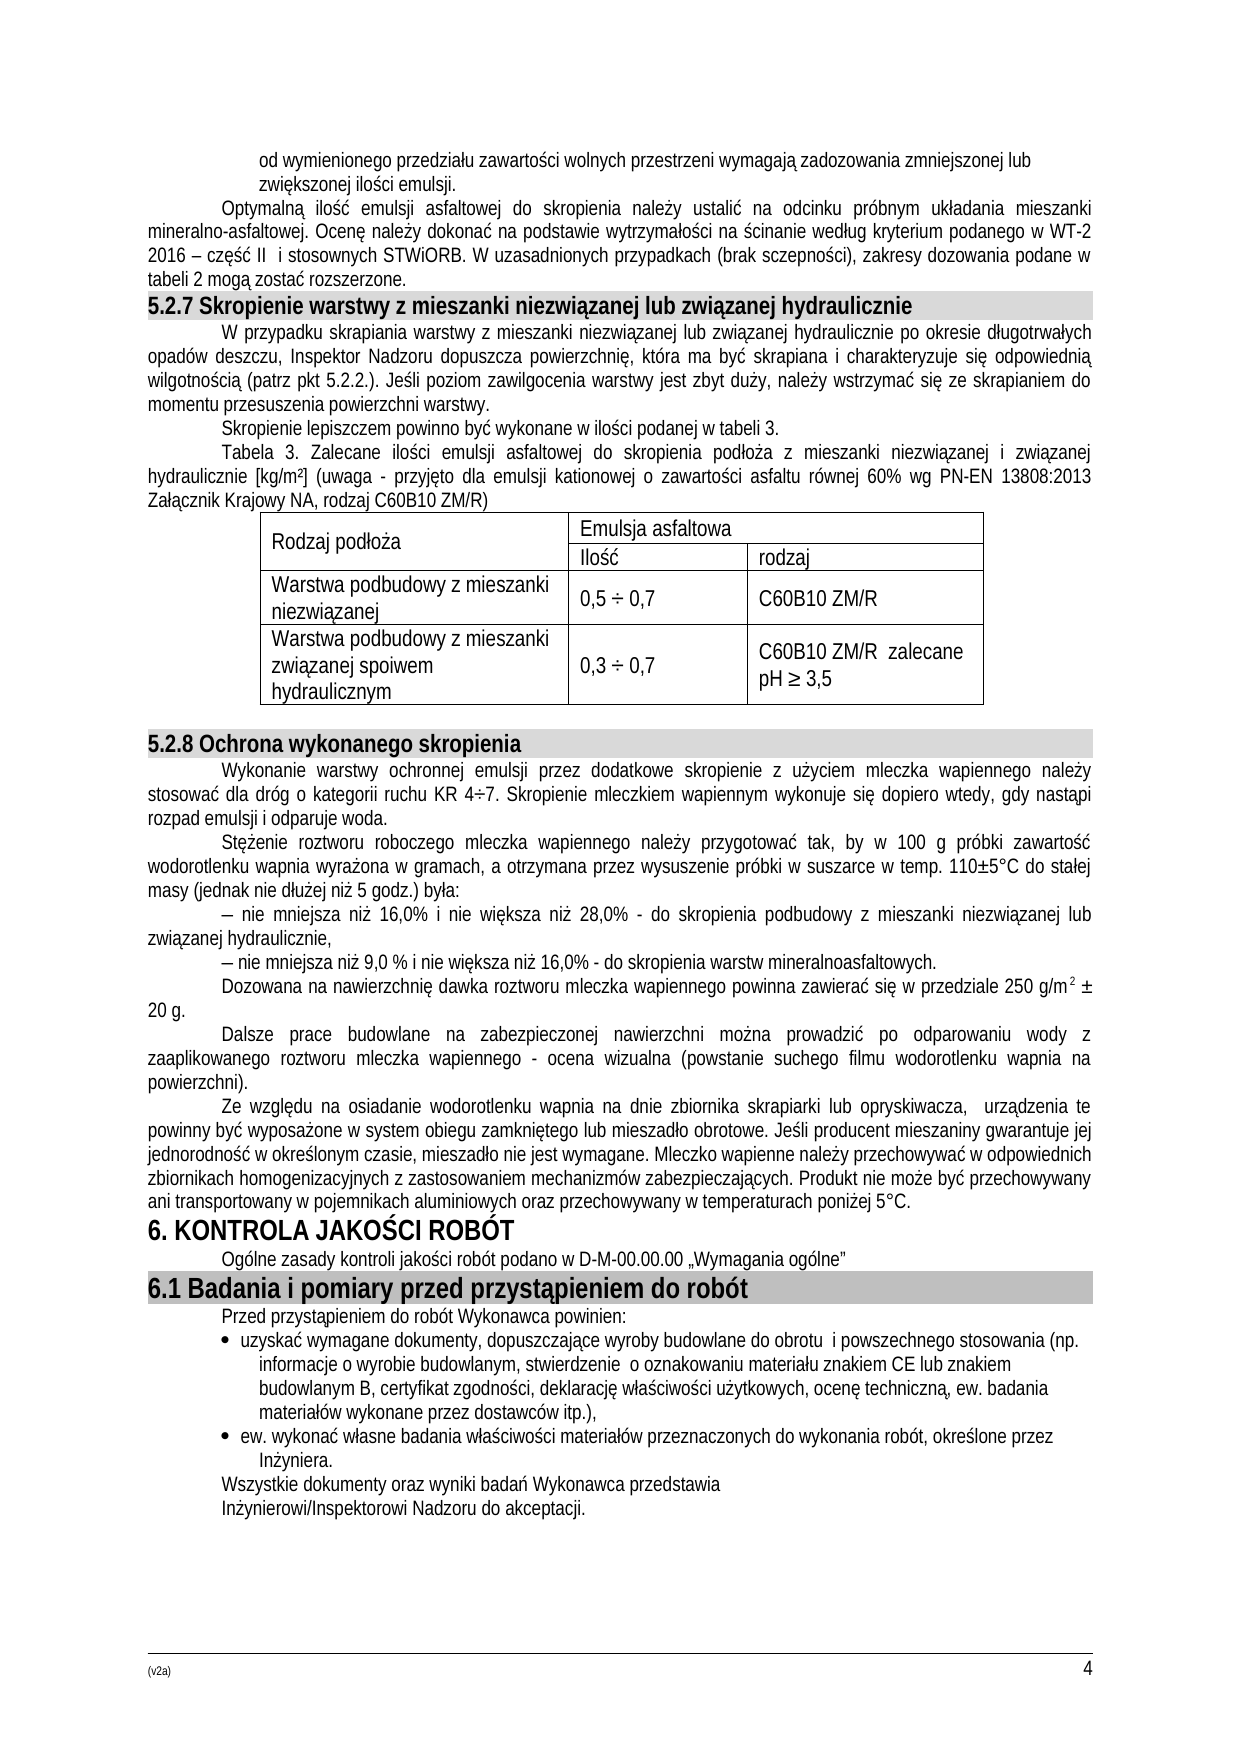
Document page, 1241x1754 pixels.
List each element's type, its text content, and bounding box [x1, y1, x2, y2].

table_cell Ilość [569, 544, 747, 570]
text Stężenie roztworu roboczego mleczka wapiennego należy przygotować tak, by w 100 g próbki zawartość wodorotlenku wapnia wyrażona w gramach, a otrzymana przez wysuszenie próbki w suszarce w temp. 110±5°C do stałej masy (jednak nie dłużej niż 5 godz.) była: [148, 830, 1093, 902]
text Dozowana na nawierzchnię dawka roztworu mleczka wapiennego powinna zawierać się w przedziale 250 g/m2 ± 20 g. [148, 974, 1093, 1022]
table_cell Warstwa podbudowy z mieszanki związanej spoiwem hydraulicznym [261, 625, 568, 704]
table_cell Warstwa podbudowy z mieszanki niezwiązanej [261, 571, 568, 624]
text Wszystkie dokumenty oraz wyniki badań Wykonawca przedstawia [148, 1472, 1093, 1496]
table_cell rodzaj [748, 544, 983, 570]
table_cell C60B10 ZM/R [748, 571, 983, 624]
text Dalsze prace budowlane na zabezpieczonej nawierzchni można prowadzić po odparowaniu wody z zaaplikowanego roztworu mleczka wapiennego - ocena wizualna (powstanie suchego filmu wodorotlenku wapnia na powierzchni). [148, 1022, 1093, 1093]
table_cell C60B10 ZM/R zalecane pH ≥ 3,5 [748, 625, 983, 704]
table_cell 0,3 ÷ 0,7 [569, 625, 747, 704]
subtitle 5.2.8 Ochrona wykonanego skropienia [148, 729, 1093, 758]
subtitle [221, 148, 1093, 196]
table_cell 0,5 ÷ 0,7 [569, 571, 747, 624]
table_header Emulsja asfaltowa [569, 513, 983, 543]
text Skropienie lepiszczem powinno być wykonane w ilości podanej w tabeli 3. [148, 416, 1093, 440]
subtitle uzyskać wymagane dokumenty, dopuszczające wyroby budowlane do obrotu i powszechnego stosowania (np. informacje o wyrobie budowlanym, stwierdzenie o oznakowaniu materiału znakiem CE lub znakiem budowlanym B, certyfikat zgodności, deklarację właściwości użytkowych, ocenę techniczną, ew. badania materiałów wykonane przez dostawców itp.), [221, 1328, 1093, 1424]
text Tabela 3. Zalecane ilości emulsji asfaltowej do skropienia podłoża z mieszanki niezwiązanej i związanej hydraulicznie [kg/m²] (uwaga - przyjęto dla emulsji kationowej o zawartości asfaltu równej 60% wg PN-EN 13808:2013 Załącznik Krajowy NA, rodzaj C60B10 ZM/R) [148, 440, 1093, 512]
table_header Rodzaj podłoża [261, 513, 568, 570]
subtitle 5.2.7 Skropienie warstwy z mieszanki niezwiązanej lub związanej hydraulicznie [148, 291, 1093, 320]
subtitle 6.1 Badania i pomiary przed przystąpieniem do robót [148, 1271, 1093, 1304]
text ‒ nie mniejsza niż 9,0 % i nie większa niż 16,0% - do skropienia warstw mineralnoasfaltowych. [148, 950, 1093, 974]
text W przypadku skrapiania warstwy z mieszanki niezwiązanej lub związanej hydraulicznie po okresie długotrwałych opadów deszczu, Inspektor Nadzoru dopuszcza powierzchnię, która ma być skrapiana i charakteryzuje się odpowiednią wilgotnością (patrz pkt 5.2.2.). Jeśli poziom zawilgocenia warstwy jest zbyt duży, należy wstrzymać się ze skrapianiem do momentu przesuszenia powierzchni warstwy. [148, 320, 1093, 416]
subtitle 6. KONTROLA JAKOŚCI ROBÓT [148, 1213, 1093, 1247]
subtitle ew. wykonać własne badania właściwości materiałów przeznaczonych do wykonania robót, określone przez Inżyniera. [221, 1424, 1093, 1472]
text Ze względu na osiadanie wodorotlenku wapnia na dnie zbiornika skrapiarki lub opryskiwacza, urządzenia te powinny być wyposażone w system obiegu zamkniętego lub mieszadło obrotowe. Jeśli producent mieszaniny gwarantuje jej jednorodność w określonym czasie, mieszadło nie jest wymagane. Mleczko wapienne należy przechowywać w odpowiednich zbiornikach homogenizacyjnych z zastosowaniem mechanizmów zabezpieczających. Produkt nie może być przechowywany ani transportowany w pojemnikach aluminiowych oraz przechowywany w temperaturach poniżej 5°C. [148, 1093, 1093, 1213]
text Przed przystąpieniem do robót Wykonawca powinien: [148, 1304, 1093, 1328]
text Wykonanie warstwy ochronnej emulsji przez dodatkowe skropienie z użyciem mleczka wapiennego należy stosować dla dróg o kategorii ruchu KR 4÷7. Skropienie mleczkiem wapiennym wykonuje się dopiero wtedy, gdy nastąpi rozpad emulsji i odparuje woda. [148, 758, 1093, 830]
text Inżynierowi/Inspektorowi Nadzoru do akceptacji. [148, 1496, 1093, 1520]
text Ogólne zasady kontroli jakości robót podano w D-M-00.00.00 „Wymagania ogólne” [148, 1247, 1093, 1271]
text ‒ nie mniejsza niż 16,0% i nie większa niż 28,0% - do skropienia podbudowy z mieszanki niezwiązanej lub związanej hydraulicznie, [148, 902, 1093, 950]
text Optymalną ilość emulsji asfaltowej do skropienia należy ustalić na odcinku próbnym układania mieszanki mineralno-asfaltowej. Ocenę należy dokonać na podstawie wytrzymałości na ścinanie według kryterium podanego w WT-2 2016 – część II i stosownych STWiORB. W uzasadnionych przypadkach (brak sczepności), zakresy dozowania podane w tabeli 2 mogą zostać rozszerzone. [148, 196, 1093, 291]
